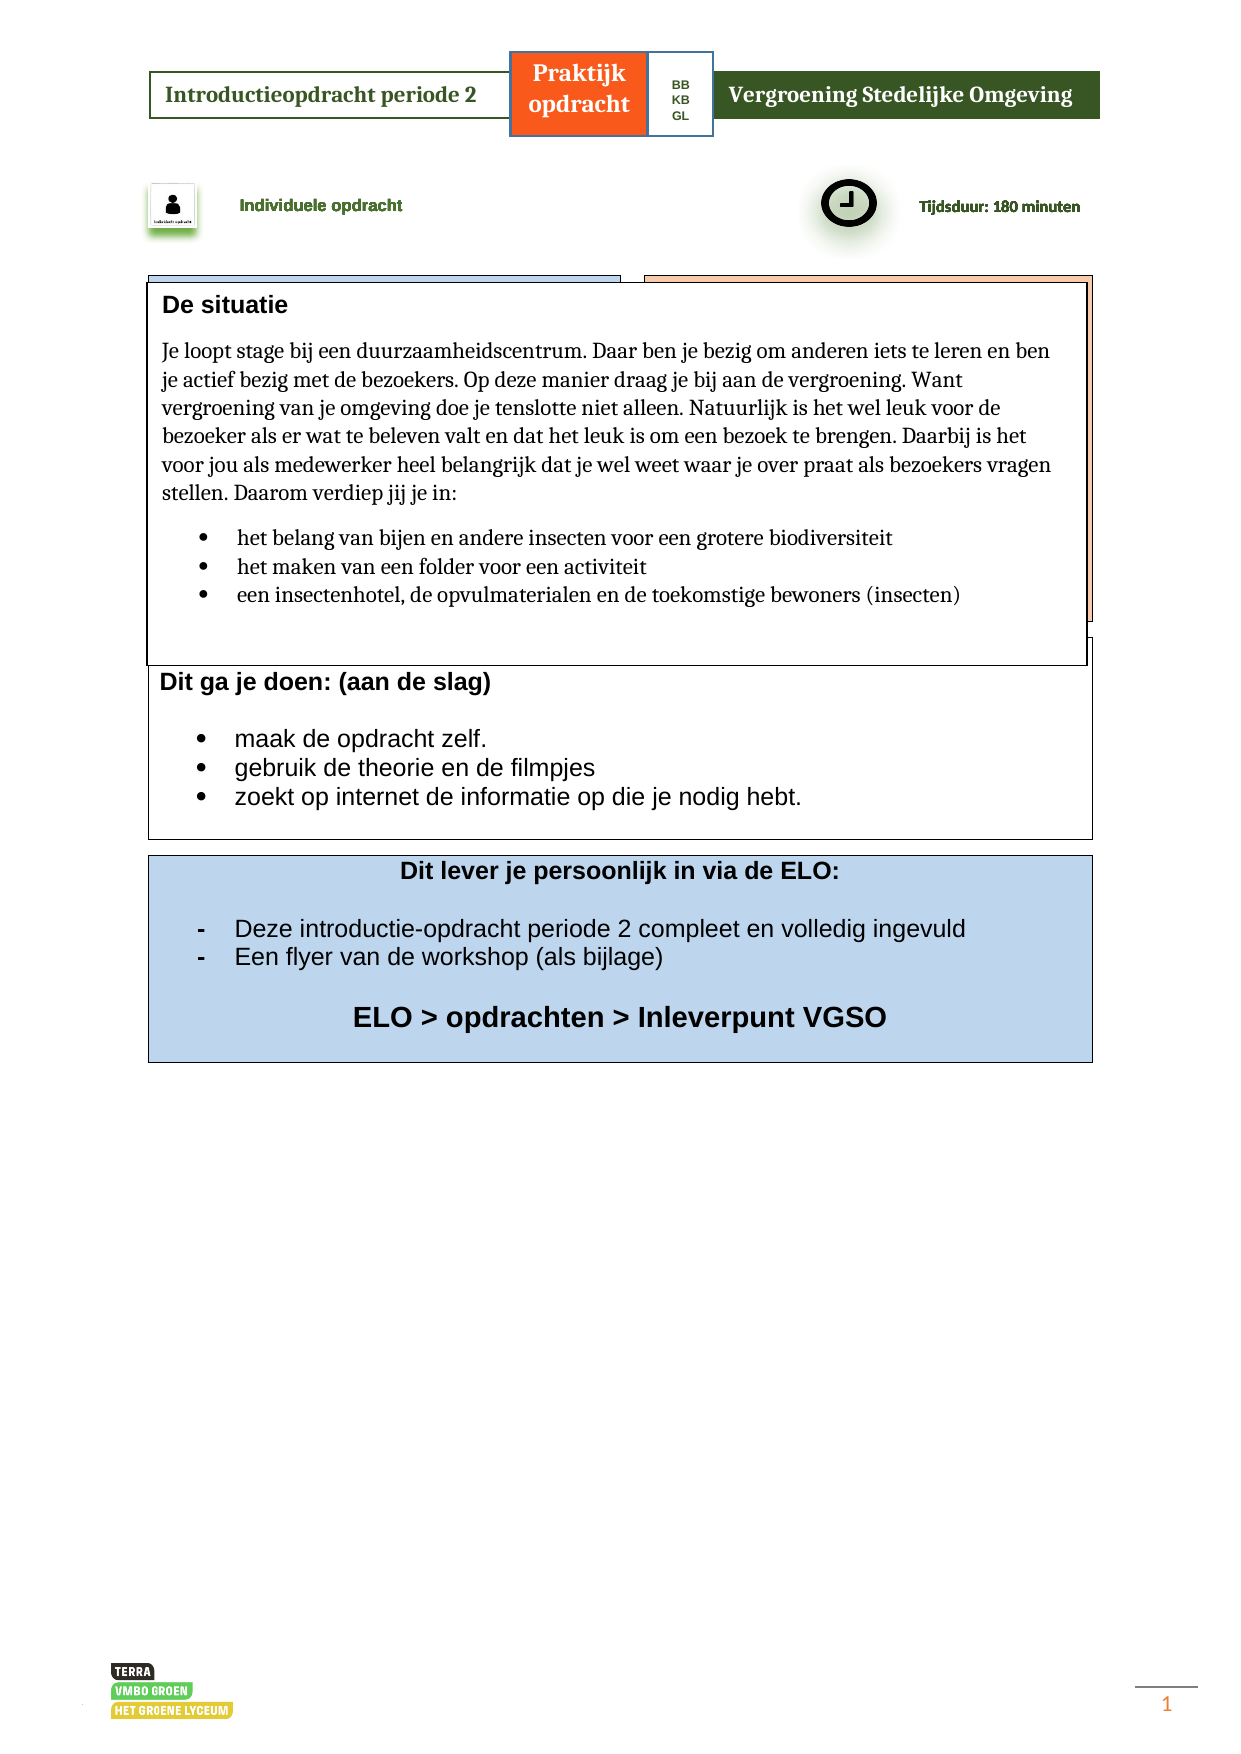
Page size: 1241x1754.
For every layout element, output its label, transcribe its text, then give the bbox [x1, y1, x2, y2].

picture [821, 179, 877, 227]
table_cell Dit ga je doen: (aan de slag) maak de opdracht zelf. gebruik de theorie en de filmpjes zoekt op internet de informatie op die je nodig hebt. [149, 638, 1092, 838]
picture [148, 180, 197, 228]
table_header [621, 275, 644, 282]
table_header Dit lever je persoonlijk in via de ELO: Deze introductie-opdracht periode 2 compleet en volledig ingevuld Een flyer van de workshop (als bijlage) ELO > opdrachten > Inleverpunt VGSO [149, 856, 1092, 1062]
table_header Dit leer je: Je kunt informatie opzoeken op internet Je kunt aan de hand van een filmpje vragen beantwoorden Je kunt een insectenhotel ontwerpen Je kunt folder maken met informatie uit een mailbericht [645, 276, 1092, 621]
picture [82, 1662, 234, 1720]
table_cell [1088, 622, 1092, 637]
